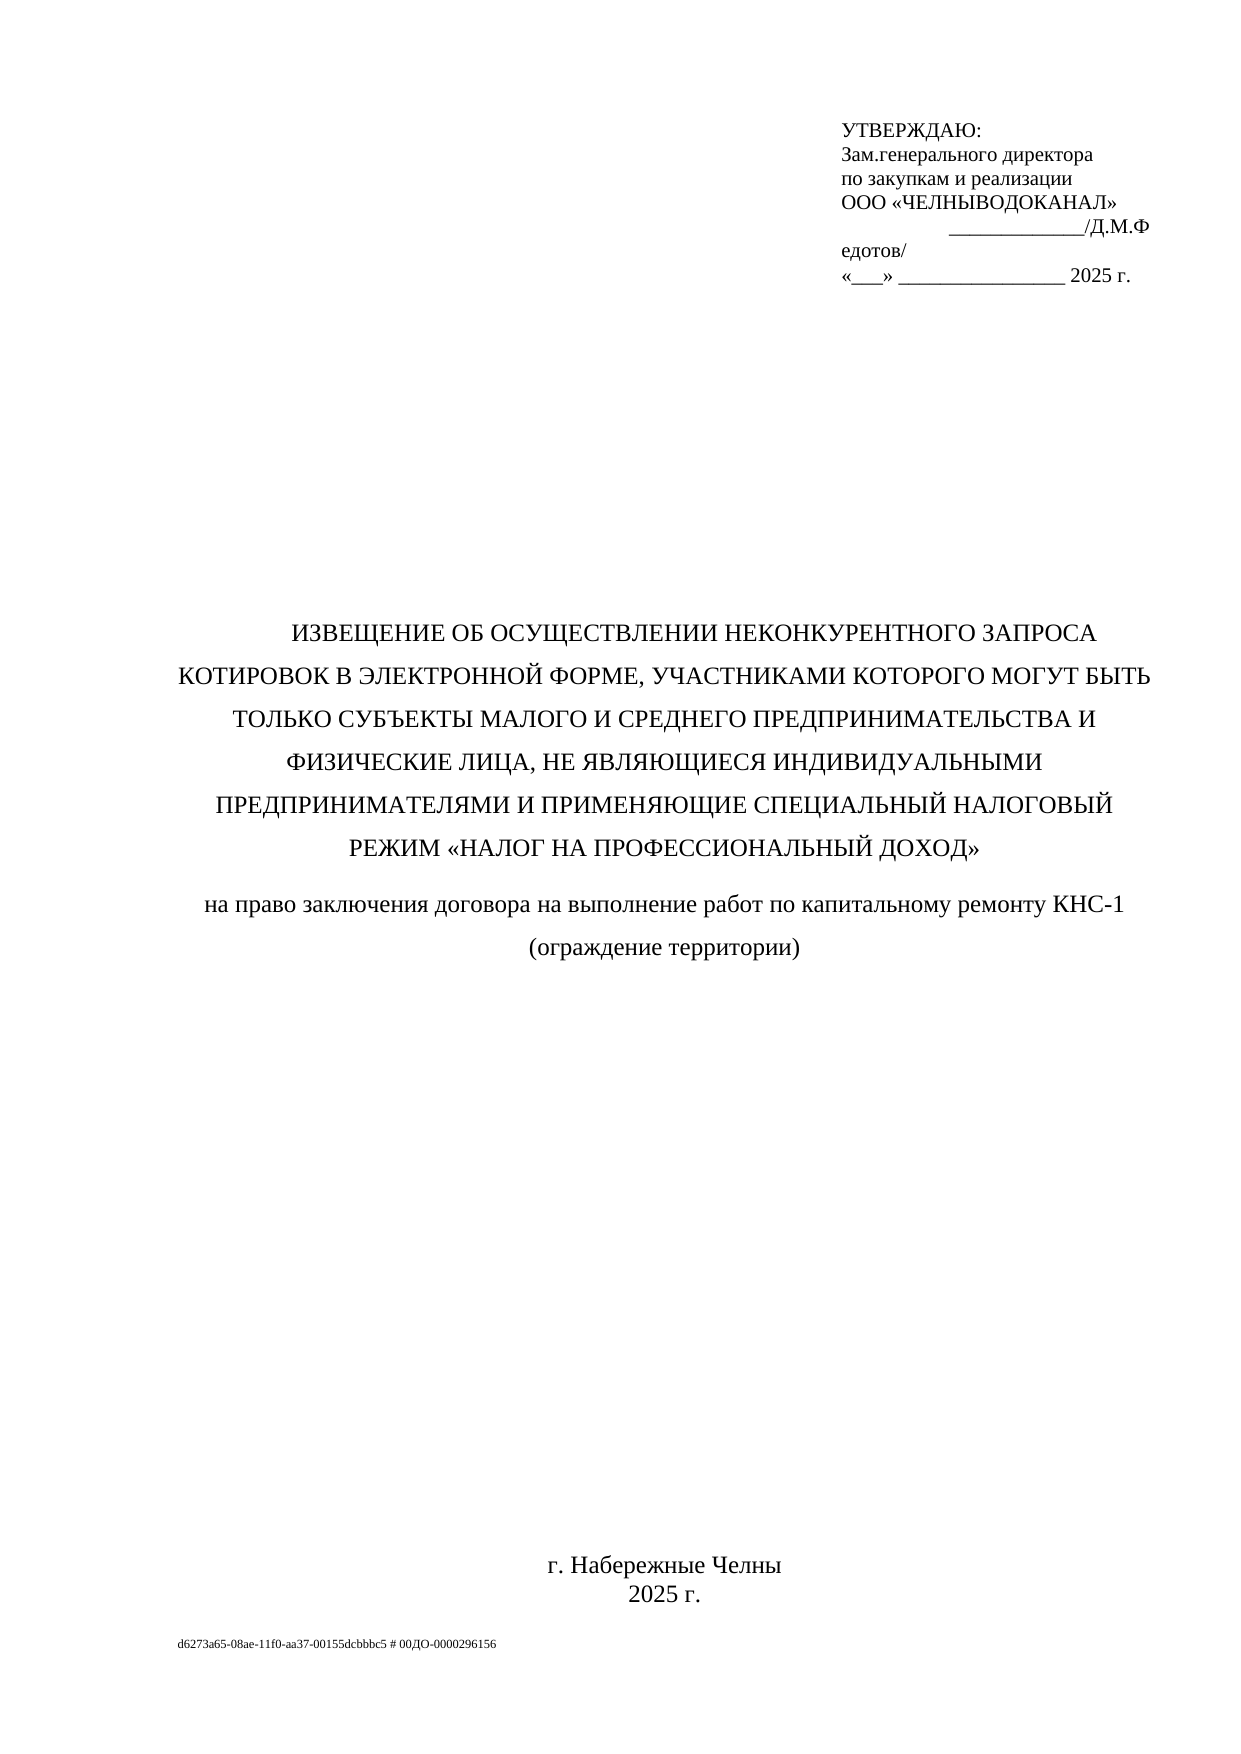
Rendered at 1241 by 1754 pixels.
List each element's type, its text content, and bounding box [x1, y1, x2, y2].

text 2025 г. [177, 1579, 1152, 1608]
text УТВЕРЖДАЮ: [841, 118, 1152, 142]
list на право заключения договора на выполнение работ по капитальному ремонту КНС-1 (ограждение территории) [177, 889, 1152, 961]
text ООО «ЧЕЛНЫВОДОКАНАЛ» [841, 190, 1152, 214]
text г. Набережные Челны [177, 1550, 1152, 1579]
text «___» ________________ 2025 г. [841, 262, 1152, 287]
text по закупкам и реализации [767, 166, 1152, 190]
text _____________/Д.М.Федотов/ [841, 214, 1152, 262]
text Зам.генерального директора [841, 142, 1152, 166]
list ИЗВЕЩЕНИЕ ОБ ОСУЩЕСТВЛЕНИИ НЕКОНКУРЕНТНОГО ЗАПРОСА КОТИРОВОК В ЭЛЕКТРОННОЙ ФОРМЕ, УЧАСТНИКАМИ КОТОРОГО МОГУТ БЫТЬ ТОЛЬКО СУБЪЕКТЫ МАЛОГО И СРЕДНЕГО ПРЕДПРИНИМАТЕЛЬСТВА И ФИЗИЧЕСКИЕ ЛИЦА, НЕ ЯВЛЯЮЩИЕСЯ ИНДИВИДУАЛЬНЫМИ ПРЕДПРИНИМАТЕЛЯМИ И ПРИМЕНЯЮЩИЕ СПЕЦИАЛЬНЫЙ НАЛОГОВЫЙ РЕЖИМ «НАЛОГ НА ПРОФЕССИОНАЛЬНЫЙ ДОХОД» [177, 618, 1152, 862]
